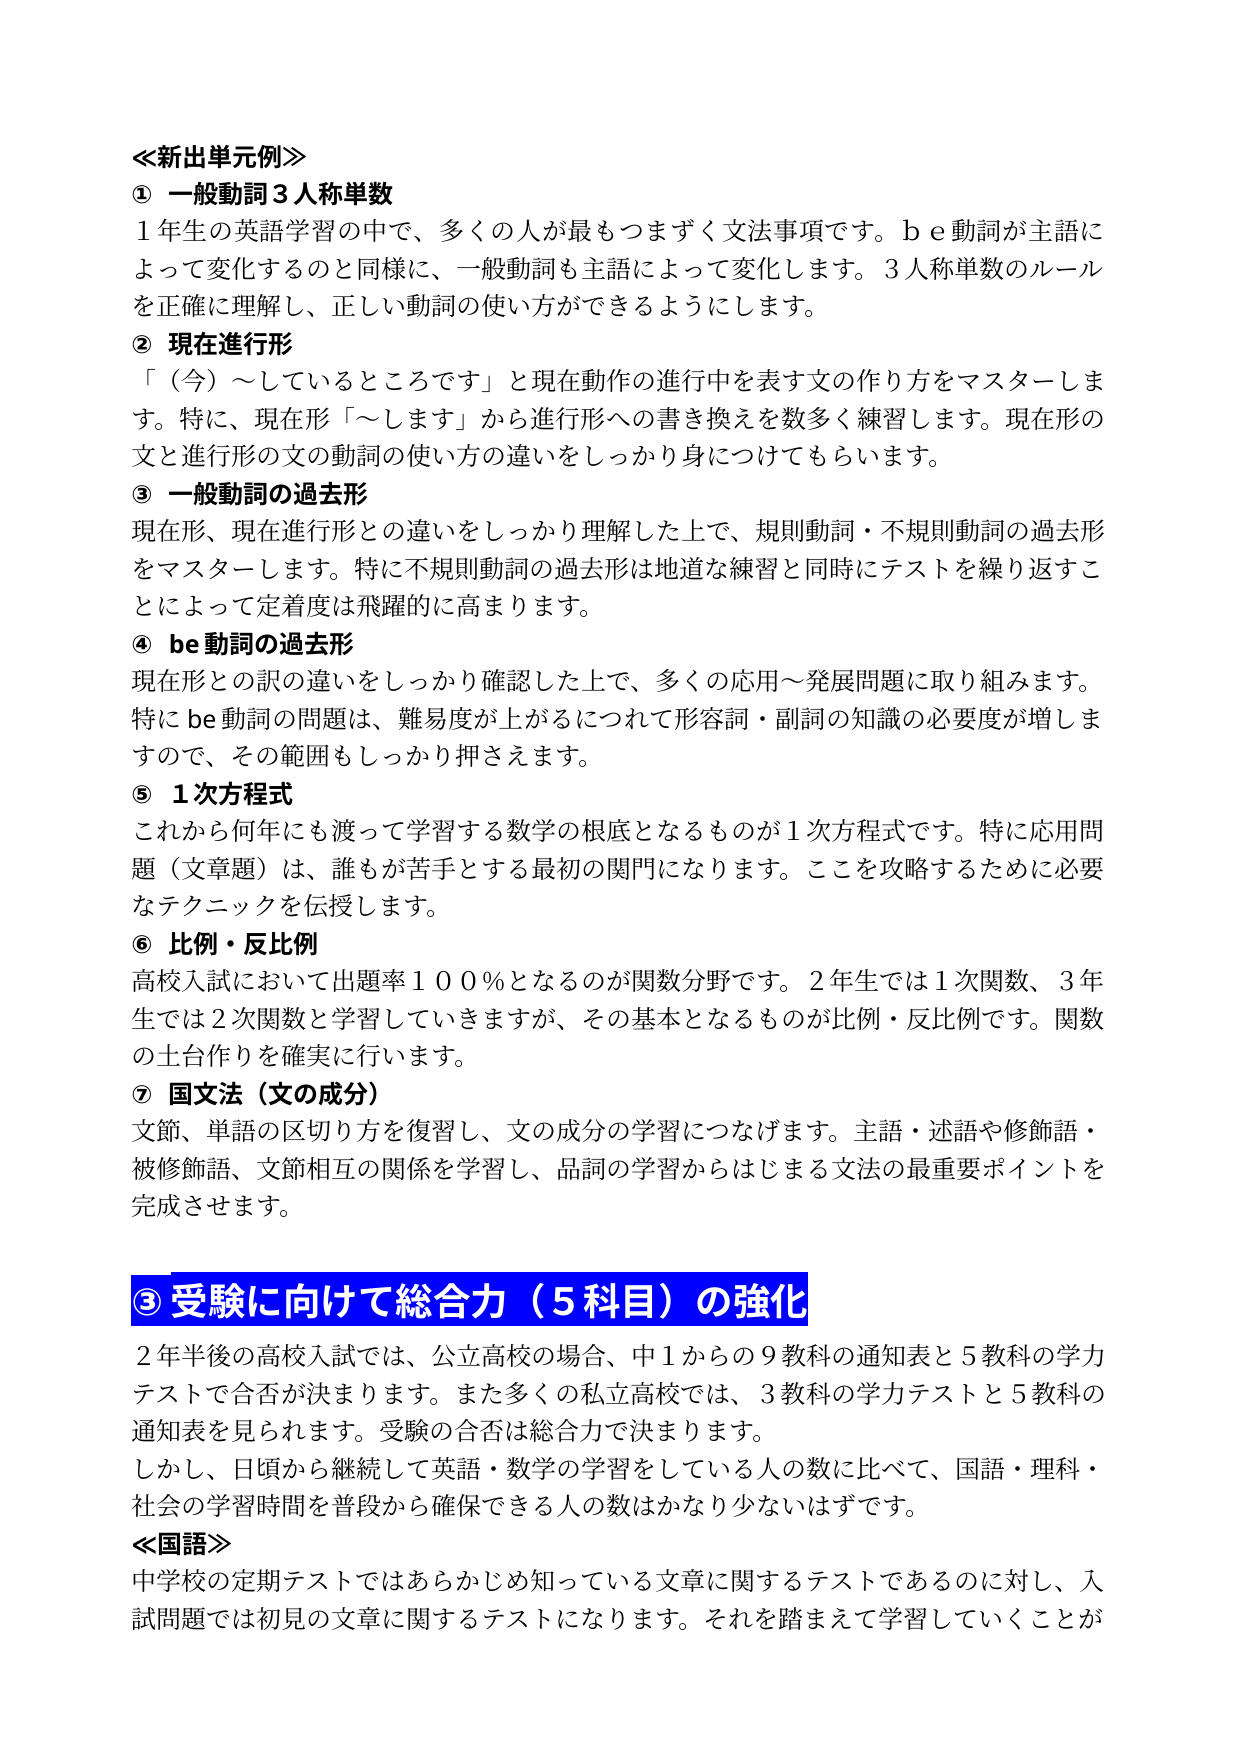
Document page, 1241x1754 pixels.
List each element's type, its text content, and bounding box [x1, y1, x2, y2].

text ③受験に向けて総合力（５科目）の強化 [131, 1261, 1106, 1336]
text しかし、日頃から継続して英語・数学の学習をしている人の数に比べて、国語・理科・社会の学習時間を普段から確保できる人の数はかなり少ないはずです。 [131, 1449, 1106, 1524]
text １年生の英語学習の中で、多くの人が最もつまずく文法事項です。ｂｅ動詞が主語によって変化するのと同様に、一般動詞も主語によって変化します。３人称単数のルールを正確に理解し、正しい動詞の使い方ができるようにします。 [131, 211, 1106, 324]
list 国文法（文の成分） [131, 1074, 1106, 1111]
list 一般動詞の過去形 [131, 474, 1106, 511]
text 文節、単語の区切り方を復習し、文の成分の学習につなげます。主語・述語や修飾語・被修飾語、文節相互の関係を学習し、品詞の学習からはじまる文法の最重要ポイントを完成させます。 [131, 1111, 1106, 1224]
text これから何年にも渡って学習する数学の根底となるものが１次方程式です。特に応用問題（文章題）は、誰もが苦手とする最初の関門になります。ここを攻略するために必要なテクニックを伝授します。 [131, 811, 1106, 924]
list １次方程式 [131, 774, 1106, 811]
list be動詞の過去形 [131, 624, 1106, 661]
text 高校入試において出題率１００％となるのが関数分野です。２年生では１次関数、３年生では２次関数と学習していきますが、その基本となるものが比例・反比例です。関数の土台作りを確実に行います。 [131, 961, 1106, 1074]
text 現在形との訳の違いをしっかり確認した上で、多くの応用～発展問題に取り組みます。特にbe動詞の問題は、難易度が上がるにつれて形容詞・副詞の知識の必要度が増しますので、その範囲もしっかり押さえます。 [131, 661, 1106, 774]
list 比例・反比例 [131, 924, 1106, 961]
text 「（今）～しているところです」と現在動作の進行中を表す文の作り方をマスターします。特に、現在形「～します」から進行形への書き換えを数多く練習します。現在形の文と進行形の文の動詞の使い方の違いをしっかり身につけてもらいます。 [131, 361, 1106, 474]
text 現在形、現在進行形との違いをしっかり理解した上で、規則動詞・不規則動詞の過去形をマスターします。特に不規則動詞の過去形は地道な練習と同時にテストを繰り返すことによって定着度は飛躍的に高まります。 [131, 511, 1106, 624]
text ≪国語≫ [131, 1524, 1106, 1561]
list 現在進行形 [131, 324, 1106, 361]
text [131, 1561, 1106, 1636]
list 一般動詞３人称単数 [131, 174, 1106, 211]
text ２年半後の高校入試では、公立高校の場合、中１からの９教科の通知表と５教科の学力テストで合否が決まります。また多くの私立高校では、３教科の学力テストと５教科の通知表を見られます。受験の合否は総合力で決まります。 [131, 1336, 1106, 1449]
text ≪新出単元例≫ [131, 136, 1106, 174]
